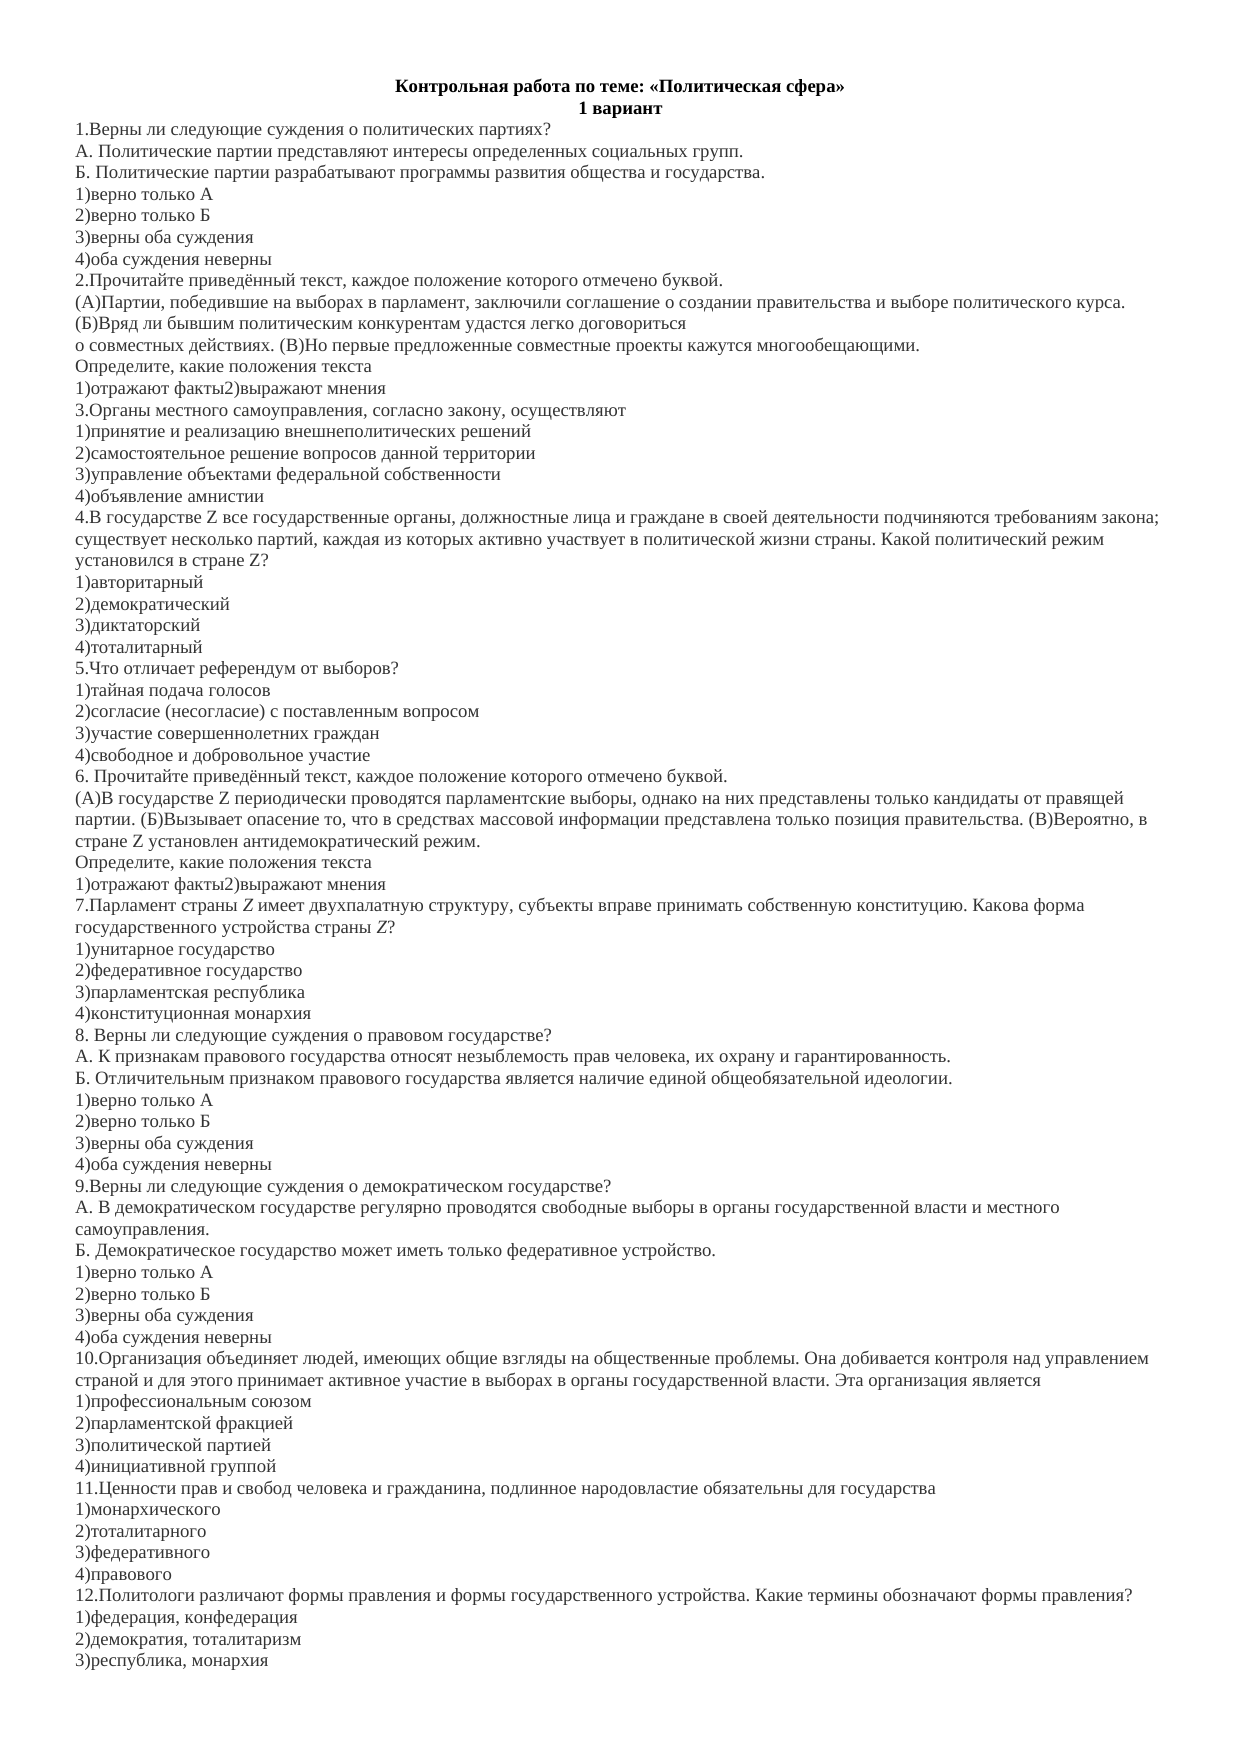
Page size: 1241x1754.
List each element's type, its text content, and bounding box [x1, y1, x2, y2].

text 1)отражают факты2)выражают мнения [75, 377, 1165, 398]
text 10.Организация объединяет людей, имеющих общие взгляды на общественные проблемы. Она добивается контроля над управлением страной и для этого принимает активное участие в выборах в органы государственной власти. Эта организация является [75, 1347, 1165, 1390]
text 2.Прочитайте приведённый текст, каждое положение которого отмечено буквой. [75, 269, 1165, 291]
text 2)самостоятельное решение вопросов данной территории [75, 442, 1165, 463]
text 3)федеративного [75, 1541, 1165, 1563]
text 1)профессиональным союзом [75, 1390, 1165, 1412]
text 7.Парламент страны Z имеет двухпалатную структуру, субъекты вправе принимать собственную конституцию. Какова форма государственного устройства страны Z? [75, 894, 1165, 937]
text (А)Партии, победившие на выборах в парламент, заключили соглашение о создании правительства и выборе политического курса. (Б)Вряд ли бывшим политическим конкурентам удастся легко договориться о совместных действиях. (В)Но первые предложенные совместные проекты кажутся многообещающими. [75, 291, 1165, 355]
text 3)диктаторский [75, 614, 1165, 636]
text 4)инициативной группой [75, 1455, 1165, 1477]
text 4)оба суждения неверны [75, 1326, 1165, 1347]
text 4)объявление амнистии [75, 485, 1165, 506]
text 1)тайная подача голосов [75, 679, 1165, 700]
text 4)свободное и добровольное участие [75, 743, 1165, 765]
text Б. Политические партии разрабатывают программы развития общества и государства. [75, 161, 1165, 183]
text 1)унитарное государство [75, 937, 1165, 959]
text 3)республика, монархия [75, 1649, 1165, 1671]
text Контрольная работа по теме: «Политическая сфера» [75, 75, 1165, 97]
text 1)верно только А [75, 1088, 1165, 1110]
text 11.Ценности прав и свобод человека и гражданина, подлинное народовластие обязательны для государства [75, 1477, 1165, 1498]
text 2)парламентской фракцией [75, 1412, 1165, 1433]
text 1 вариант [75, 97, 1165, 118]
text (А)В государстве Z периодически проводятся парламентские выборы, однако на них представлены только кандидаты от правящей партии. (Б)Вызывает опасение то, что в средствах массовой информации представлена только позиция правительства. (В)Вероятно, в стране Z установлен антидемократический режим. [75, 787, 1165, 851]
text 8. Верны ли следующие суждения о правовом государстве? [75, 1024, 1165, 1045]
text 4.В государстве Z все государственные органы, должностные лица и граждане в своей деятельности подчиняются требованиям закона; существует несколько партий, каждая из которых активно участвует в политической жизни страны. Какой политический режим установился в стране Z? [75, 506, 1165, 571]
text 3)парламентская республика [75, 981, 1165, 1002]
text 9.Верны ли следующие суждения о демократическом государстве? [75, 1175, 1165, 1196]
text 3)управление объектами федеральной собственности [75, 463, 1165, 485]
text 2)верно только Б [75, 204, 1165, 226]
text 1)принятие и реализацию внешнеполитических решений [75, 420, 1165, 442]
text 4)оба суждения неверны [75, 247, 1165, 269]
text 3)верны оба суждения [75, 226, 1165, 247]
text 5.Что отличает референдум от выборов? [75, 657, 1165, 679]
text Определите, какие положения текста [75, 851, 1165, 873]
text 1)верно только А [75, 1261, 1165, 1282]
text 2)верно только Б [75, 1282, 1165, 1304]
text 4)тоталитарный [75, 636, 1165, 657]
text 12.Политологи различают формы правления и формы государственного устройства. Какие термины обозначают формы правления? [75, 1584, 1165, 1606]
text Б. Отличительным признаком правового государства является наличие единой общеобязательной идеологии. [75, 1067, 1165, 1088]
text 2)согласие (несогласие) с поставленным вопросом [75, 700, 1165, 722]
text 3.Органы местного самоуправления, согласно закону, осуществляют [75, 398, 1165, 420]
text 3)политической партией [75, 1433, 1165, 1455]
text 4)конституционная монархия [75, 1002, 1165, 1024]
text 3)верны оба суждения [75, 1132, 1165, 1153]
text 6. Прочитайте приведённый текст, каждое положение которого отмечено буквой. [75, 765, 1165, 787]
text 2)верно только Б [75, 1110, 1165, 1132]
text 1)монархического [75, 1498, 1165, 1520]
text Б. Демократическое государство может иметь только федеративное устройство. [75, 1239, 1165, 1261]
text 1)верно только А [75, 183, 1165, 204]
text 1.Верны ли следующие суждения о политических партиях? [75, 118, 1165, 140]
text 2)демократия, тоталитаризм [75, 1627, 1165, 1649]
text 1)федерация, конфедерация [75, 1606, 1165, 1627]
text 2)демократический [75, 592, 1165, 614]
text 2)тоталитарного [75, 1520, 1165, 1541]
text 3)верны оба суждения [75, 1304, 1165, 1326]
text А. Политические партии представляют интересы определенных социальных групп. [75, 140, 1165, 161]
text А. В демократическом государстве регулярно проводятся свободные выборы в органы государственной власти и местного самоуправления. [75, 1196, 1165, 1239]
text 3)участие совершеннолетних граждан [75, 722, 1165, 743]
text Определите, какие положения текста [75, 355, 1165, 377]
text 2)федеративное государство [75, 959, 1165, 981]
text 1)отражают факты2)выражают мнения [75, 873, 1165, 894]
text 4)правового [75, 1563, 1165, 1584]
text 4)оба суждения неверны [75, 1153, 1165, 1175]
text 1)авторитарный [75, 571, 1165, 592]
text А. К признакам правового государства относят незыблемость прав человека, их охрану и гарантированность. [75, 1045, 1165, 1067]
